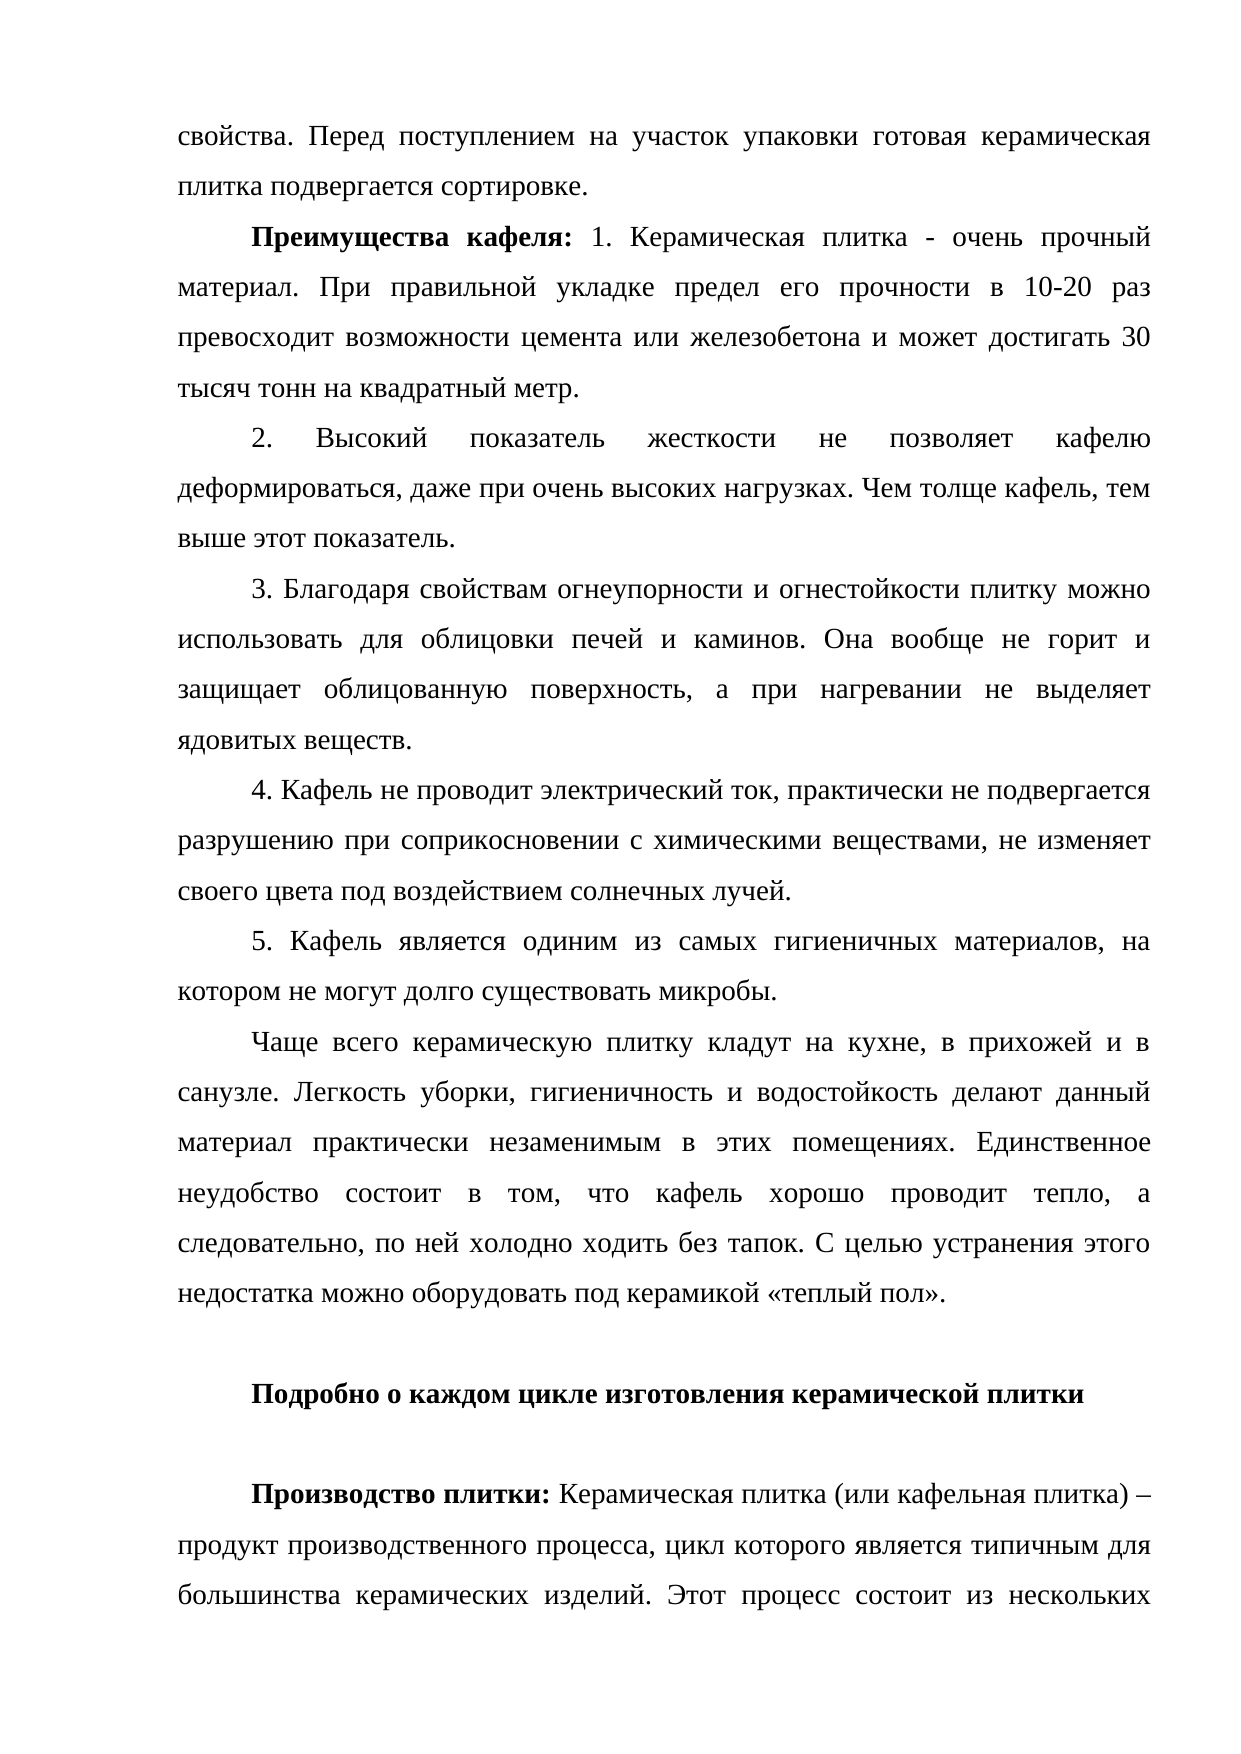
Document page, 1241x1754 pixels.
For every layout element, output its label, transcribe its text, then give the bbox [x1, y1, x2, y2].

text Чаще всего керамическую плитку кладут на кухне, в прихожей и в санузле. Легкость уборки, гигиеничность и водостойкость делают данный материал практически незаменимым в этих помещениях. Единственное неудобство состоит в том, что кафель хорошо проводит тепло, а следовательно, по ней холодно ходить без тапок. С целью устранения этого недостатка можно оборудовать под керамикой «теплый пол». [177, 1024, 1152, 1309]
text 3. Благодаря свойствам огнеупорности и огнестойкости плитку можно использовать для облицовки печей и каминов. Она вообще не горит и защищает облицованную поверхность, а при нагревании не выделяет ядовитых веществ. [177, 571, 1152, 755]
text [177, 118, 1152, 202]
text Преимущества кафеля: 1. Керамическая плитка - очень прочный материал. При правильной укладке предел его прочности в 10-20 раз превосходит возможности цемента или железобетона и может достигать 30 тысяч тонн на квадратный метр. [177, 219, 1152, 403]
text 5. Кафель является одиним из самых гигиеничных материалов, на котором не могут долго существовать микробы. [177, 923, 1152, 1007]
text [177, 1477, 1152, 1611]
text Подробно о каждом цикле изготовления керамической плитки [177, 1376, 1152, 1409]
text 4. Кафель не проводит электрический ток, практически не подвергается разрушению при соприкосновении с химическими веществами, не изменяет своего цвета под воздействием солнечных лучей. [177, 772, 1152, 906]
text 2. Высокий показатель жесткости не позволяет кафелю деформироваться, даже при очень высоких нагрузках. Чем толще кафель, тем выше этот показатель. [177, 420, 1152, 554]
